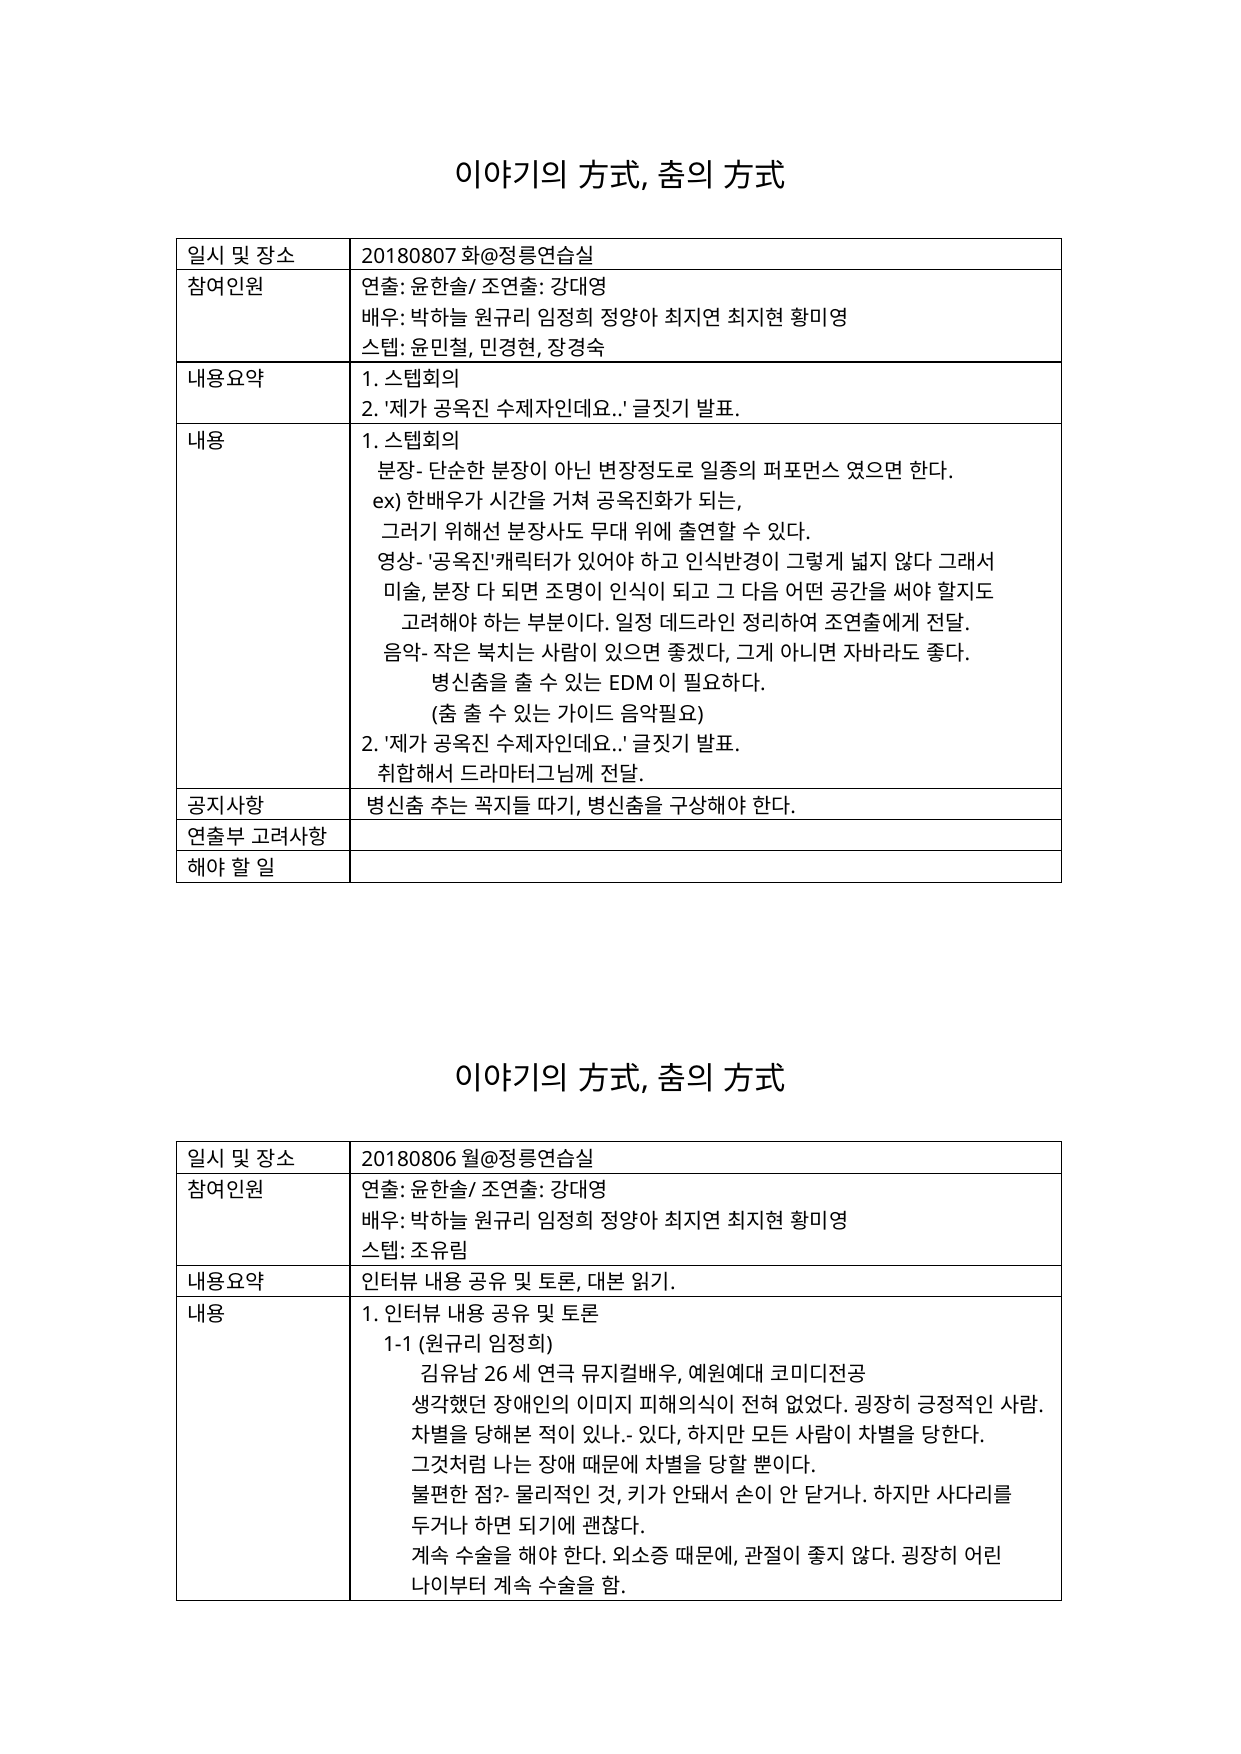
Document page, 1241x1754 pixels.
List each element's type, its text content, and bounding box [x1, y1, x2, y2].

table_header 20180807화@정릉연습실 [351, 239, 1061, 269]
table_cell 내용 [177, 1297, 349, 1600]
table_cell 병신춤 추는 꼭지들 따기, 병신춤을 구상해야 한다. [351, 789, 1061, 819]
text 이야기의 方式, 춤의 方式 [187, 150, 1053, 195]
table_header 20180806월@정릉연습실 [351, 1142, 1061, 1172]
table_cell 공지사항 [177, 789, 349, 819]
text 이야기의 方式, 춤의 方式 [187, 1053, 1053, 1098]
table_cell 내용요약 [177, 1266, 349, 1296]
table_cell 내용 [177, 424, 349, 788]
table_header 일시 및 장소 [177, 1142, 349, 1172]
table_cell 연출: 윤한솔/ 조연출: 강대영 배우: 박하늘 원규리 임정희 정양아 최지연 최지현 황미영 스텝: 윤민철, 민경현, 장경숙 [351, 270, 1061, 361]
table_cell 참여인원 [177, 270, 349, 361]
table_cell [351, 1297, 1061, 1600]
table_cell [351, 851, 1061, 882]
table_cell 연출: 윤한솔/ 조연출: 강대영 배우: 박하늘 원규리 임정희 정양아 최지연 최지현 황미영 스텝: 조유림 [351, 1174, 1061, 1264]
table_cell 1. 스텝회의 분장- 단순한 분장이 아닌 변장정도로 일종의 퍼포먼스 였으면 한다. ex) 한배우가 시간을 거쳐 공옥진화가 되는, 그러기 위해선 분장사도 무대 위에 출연할 수 있다. 영상- '공옥진'캐릭터가 있어야 하고 인식반경이 그렇게 넓지 않다 그래서 미술, 분장 다 되면 조명이 인식이 되고 그 다음 어떤 공간을 써야 할지도 고려해야 하는 부분이다. 일정 데드라인 정리하여 조연출에게 전달. 음악- 작은 북치는 사람이 있으면 좋겠다, 그게 아니면 자바라도 좋다. 병신춤을 출 수 있는 EDM이 필요하다. (춤 출 수 있는 가이드 음악필요) 2. '제가 공옥진 수제자인데요..' 글짓기 발표. 취합해서 드라마터그님께 전달. [351, 424, 1061, 788]
table_cell 인터뷰 내용 공유 및 토론, 대본 읽기. [351, 1266, 1061, 1296]
table_cell 1. 스텝회의 2. '제가 공옥진 수제자인데요..' 글짓기 발표. [351, 363, 1061, 423]
table_cell [351, 820, 1061, 850]
table_cell 연출부 고려사항 [177, 820, 349, 850]
table_cell 해야 할 일 [177, 851, 349, 882]
table_header 일시 및 장소 [177, 239, 349, 269]
table_cell 참여인원 [177, 1174, 349, 1264]
table_cell 내용요약 [177, 363, 349, 423]
